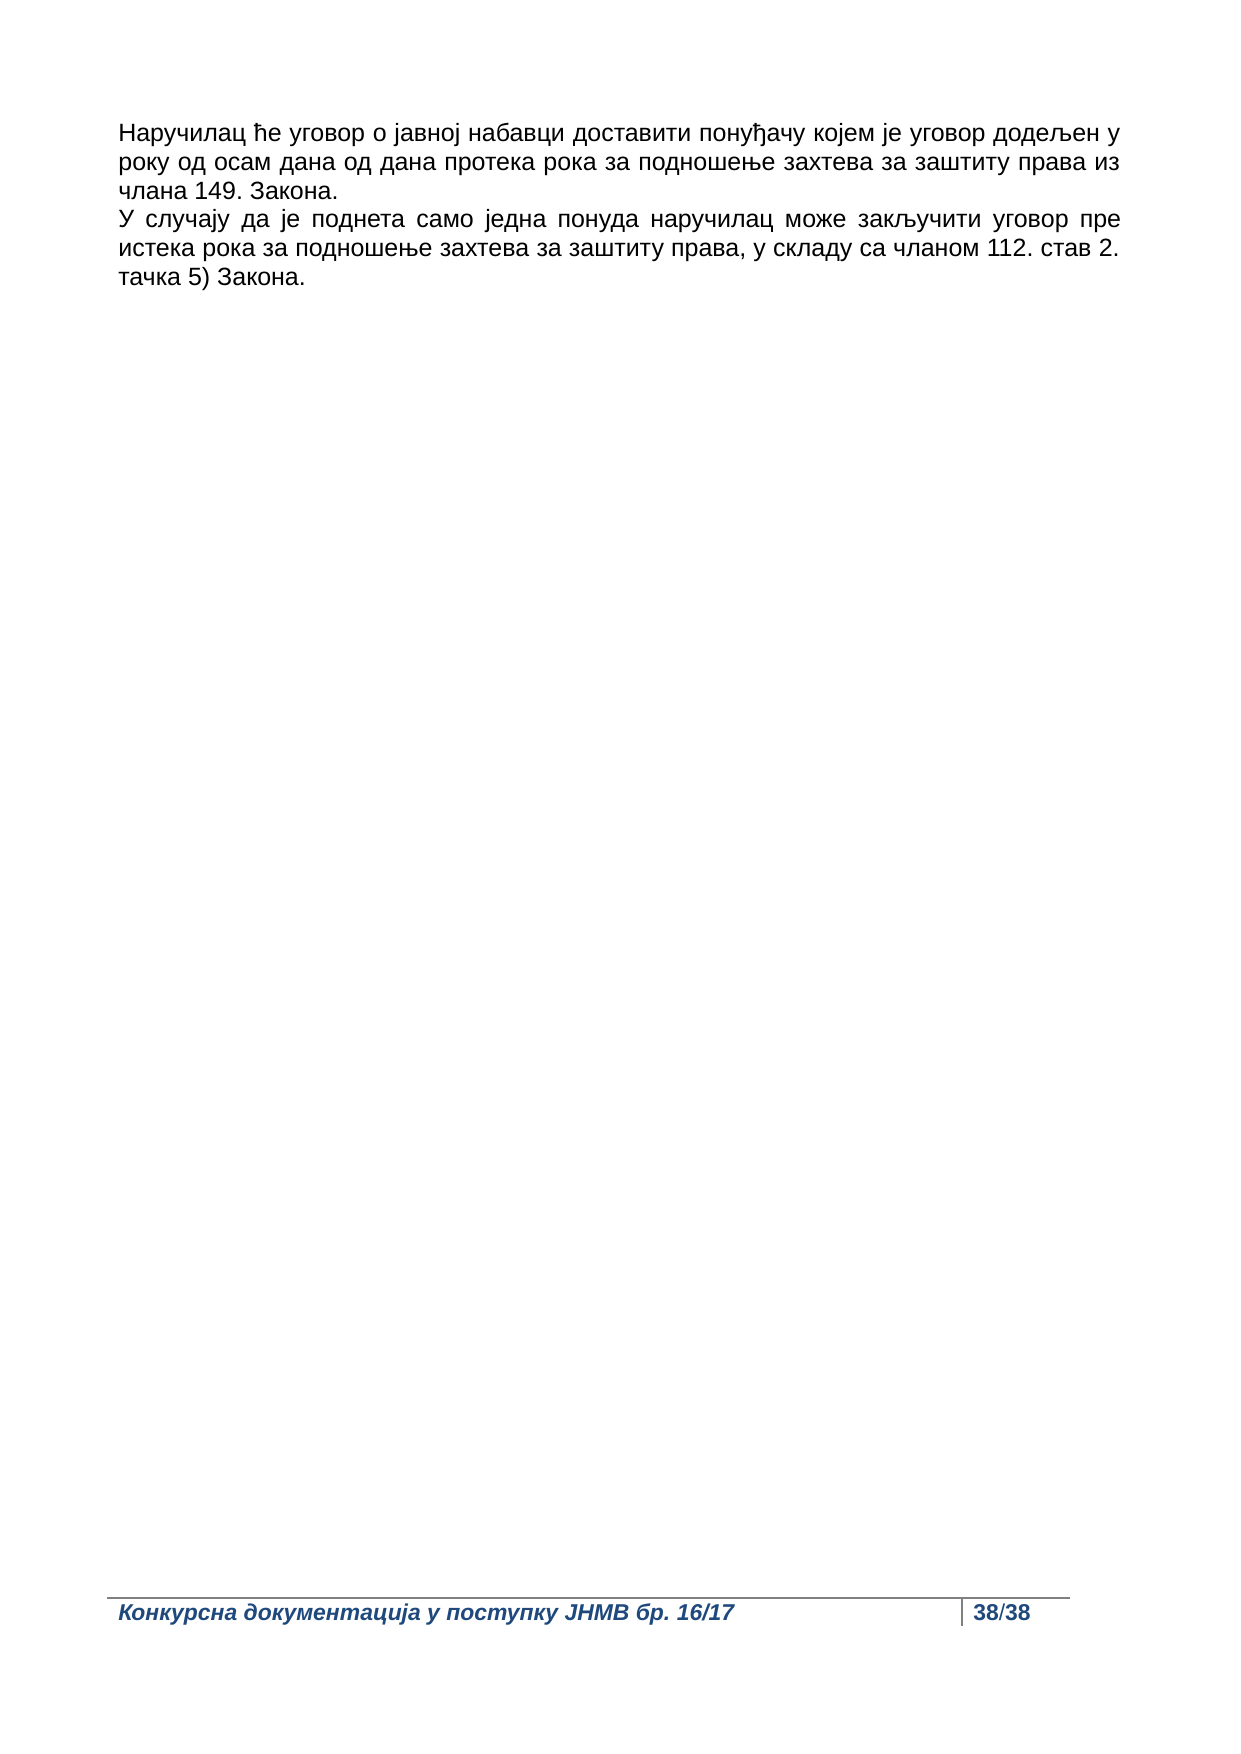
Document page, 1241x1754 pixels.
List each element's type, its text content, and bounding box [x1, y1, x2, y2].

text Наручилац ће уговор о јавној набавци доставити понуђачу којем је уговор додељен у року од осам дана од дана протека рока за подношење захтева за заштиту права из члана 149. Закона. [118, 118, 1122, 204]
text У случају да је поднета само једна понуда наручилац може закључити уговор пре истека рока за подношење захтева за заштиту права, у складу са чланом 112. став 2. тачка 5) Закона. [118, 204, 1122, 291]
